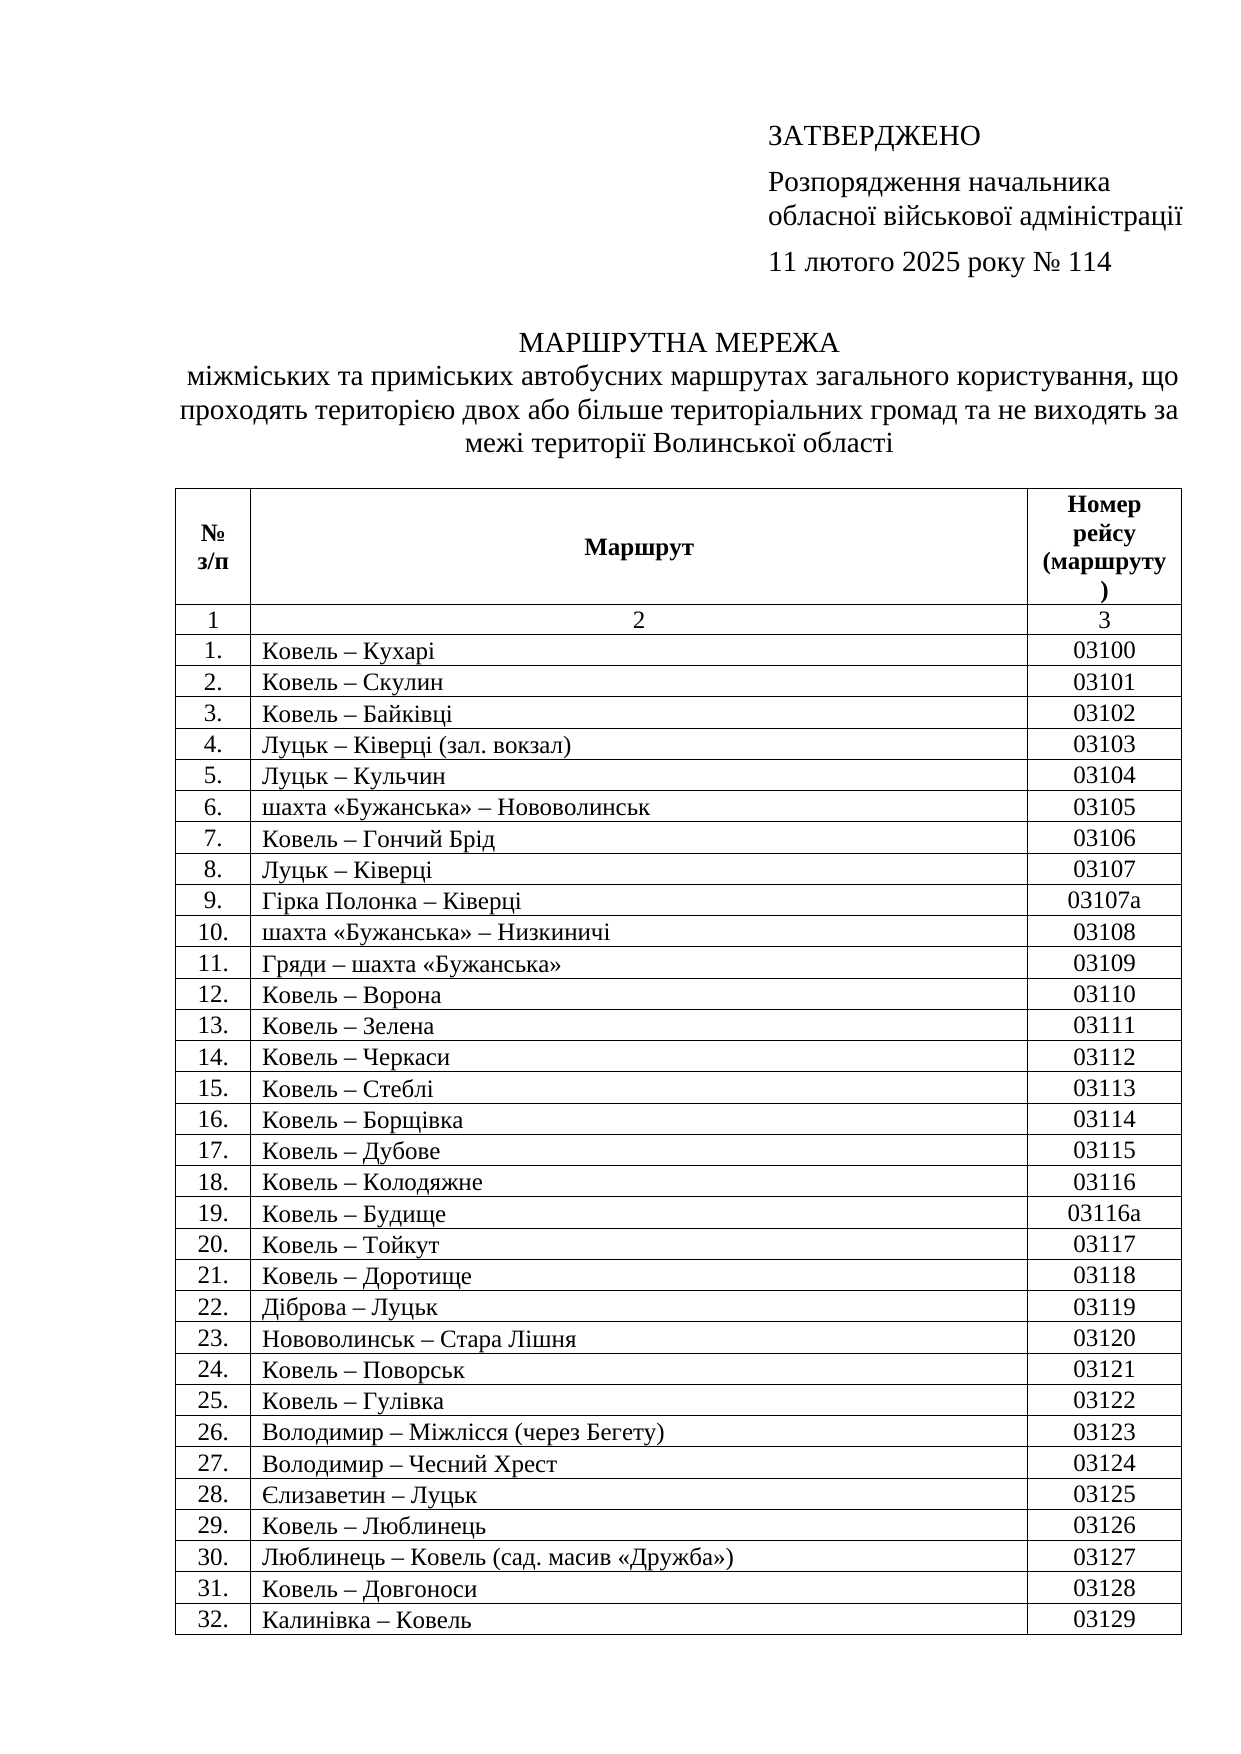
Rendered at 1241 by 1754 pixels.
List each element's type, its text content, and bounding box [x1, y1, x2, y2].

table_cell 03117 [1028, 1229, 1181, 1259]
table_header Номер рейсу (маршруту) [1028, 489, 1181, 604]
table_cell Ковель – Колодяжне [251, 1166, 1027, 1196]
table_cell 3 [1028, 605, 1181, 634]
table_cell 03103 [1028, 729, 1181, 759]
table_cell 10. [176, 916, 250, 946]
table_cell Ковель – Гулівка [251, 1385, 1027, 1415]
table_cell Луцьк – Ківерці [251, 854, 1027, 884]
table_cell 03101 [1028, 666, 1181, 696]
table_cell 27. [176, 1447, 250, 1477]
table_cell 03119 [1028, 1291, 1181, 1321]
table_cell 03118 [1028, 1260, 1181, 1290]
table_cell Ковель – Стеблі [251, 1072, 1027, 1102]
table_cell 20. [176, 1229, 250, 1259]
table_cell Ковель – Байківці [251, 697, 1027, 727]
table_cell Ковель – Черкаси [251, 1041, 1027, 1071]
table_cell 03100 [1028, 635, 1181, 665]
table_cell 03107 [1028, 854, 1181, 884]
table_cell 8. [176, 854, 250, 884]
table_cell Нововолинськ – Стара Лішня [251, 1322, 1027, 1352]
table_cell Діброва – Луцьк [251, 1291, 1027, 1321]
table_cell Єлизаветин – Луцьк [251, 1479, 1027, 1509]
table_cell Ковель – Тойкут [251, 1229, 1027, 1259]
text МАРШРУТНА МЕРЕЖА [177, 325, 1181, 358]
table_cell 2. [176, 666, 250, 696]
table_cell Ковель – Ворона [251, 979, 1027, 1009]
table_cell 28. [176, 1479, 250, 1509]
table_cell 03108 [1028, 916, 1181, 946]
table_cell Ковель – Будище [251, 1197, 1027, 1227]
table_cell 03105 [1028, 791, 1181, 821]
table_cell 03123 [1028, 1416, 1181, 1446]
table_cell 13. [176, 1010, 250, 1040]
table_cell 7. [176, 822, 250, 852]
table_cell 23. [176, 1322, 250, 1352]
table_cell 5. [176, 760, 250, 790]
table_cell 32. [176, 1604, 250, 1634]
table_cell 1 [176, 605, 250, 634]
table_cell 22. [176, 1291, 250, 1321]
table_cell 21. [176, 1260, 250, 1290]
table_cell 12. [176, 979, 250, 1009]
table_cell Гірка Полонка – Ківерці [251, 885, 1027, 915]
table_cell Луцьк – Кульчин [251, 760, 1027, 790]
table_cell Володимир – Міжлісся (через Бегету) [251, 1416, 1027, 1446]
table_cell Луцьк – Ківерці (зал. вокзал) [251, 729, 1027, 759]
table_cell Ковель – Кухарі [251, 635, 1027, 665]
table_cell 17. [176, 1135, 250, 1165]
table_cell 16. [176, 1104, 250, 1134]
table_cell Ковель – Поворськ [251, 1354, 1027, 1384]
table_cell 24. [176, 1354, 250, 1384]
table_cell Ковель – Доротище [251, 1260, 1027, 1290]
table_cell 14. [176, 1041, 250, 1071]
table_cell Ковель – Борщівка [251, 1104, 1027, 1134]
table_cell 19. [176, 1197, 250, 1227]
table_cell 03122 [1028, 1385, 1181, 1415]
table_cell 03128 [1028, 1572, 1181, 1602]
table_cell 03104 [1028, 760, 1181, 790]
table_cell 1. [176, 635, 250, 665]
table_cell 2 [251, 605, 1027, 634]
table_cell Ковель – Скулин [251, 666, 1027, 696]
text Розпорядження начальника обласної військової адміністрації [768, 164, 1193, 231]
table_header Маршрут [251, 489, 1027, 604]
table_cell Люблинець – Ковель (сад. масив «Дружба») [251, 1541, 1027, 1571]
table_cell 03109 [1028, 947, 1181, 977]
table_cell 30. [176, 1541, 250, 1571]
table_cell шахта «Бужанська» – Нововолинськ [251, 791, 1027, 821]
table_cell 11. [176, 947, 250, 977]
table_cell 29. [176, 1510, 250, 1540]
table_header № з/п [176, 489, 250, 604]
table_cell 26. [176, 1416, 250, 1446]
table_cell Ковель – Дубове [251, 1135, 1027, 1165]
table_cell 03127 [1028, 1541, 1181, 1571]
text ЗАТВЕРДЖЕНО [768, 118, 1181, 152]
table_cell 9. [176, 885, 250, 915]
text 11 лютого 2025 року № 114 [768, 244, 1181, 277]
table_cell 03121 [1028, 1354, 1181, 1384]
table_cell 3. [176, 697, 250, 727]
table_cell Володимир – Чесний Хрест [251, 1447, 1027, 1477]
table_cell Ковель – Люблинець [251, 1510, 1027, 1540]
table_cell 03110 [1028, 979, 1181, 1009]
table_cell 03114 [1028, 1104, 1181, 1134]
table_cell 03106 [1028, 822, 1181, 852]
table_cell 03116 [1028, 1166, 1181, 1196]
table_cell 03126 [1028, 1510, 1181, 1540]
table_cell Гряди – шахта «Бужанська» [251, 947, 1027, 977]
table_cell 15. [176, 1072, 250, 1102]
table_cell Ковель – Зелена [251, 1010, 1027, 1040]
table_cell 03107а [1028, 885, 1181, 915]
table_cell 03116а [1028, 1197, 1181, 1227]
table_cell 03113 [1028, 1072, 1181, 1102]
table_cell 03120 [1028, 1322, 1181, 1352]
table_cell 25. [176, 1385, 250, 1415]
table_cell 03102 [1028, 697, 1181, 727]
table_cell 18. [176, 1166, 250, 1196]
table_cell Калинівка – Ковель [251, 1604, 1027, 1634]
table_cell 03129 [1028, 1604, 1181, 1634]
table_cell 6. [176, 791, 250, 821]
table_cell 03115 [1028, 1135, 1181, 1165]
table_cell 03124 [1028, 1447, 1181, 1477]
table_cell 4. [176, 729, 250, 759]
table_cell шахта «Бужанська» – Низкиничі [251, 916, 1027, 946]
table_cell Ковель – Гончий Брід [251, 822, 1027, 852]
table_cell 03125 [1028, 1479, 1181, 1509]
table_cell 03111 [1028, 1010, 1181, 1040]
text міжміських та приміських автобусних маршрутах загального користування, що проходять територією двох або більше територіальних громад та не виходять за межі території Волинської області [177, 358, 1181, 459]
table_cell 31. [176, 1572, 250, 1602]
table_cell 03112 [1028, 1041, 1181, 1071]
table_cell Ковель – Довгоноси [251, 1572, 1027, 1602]
